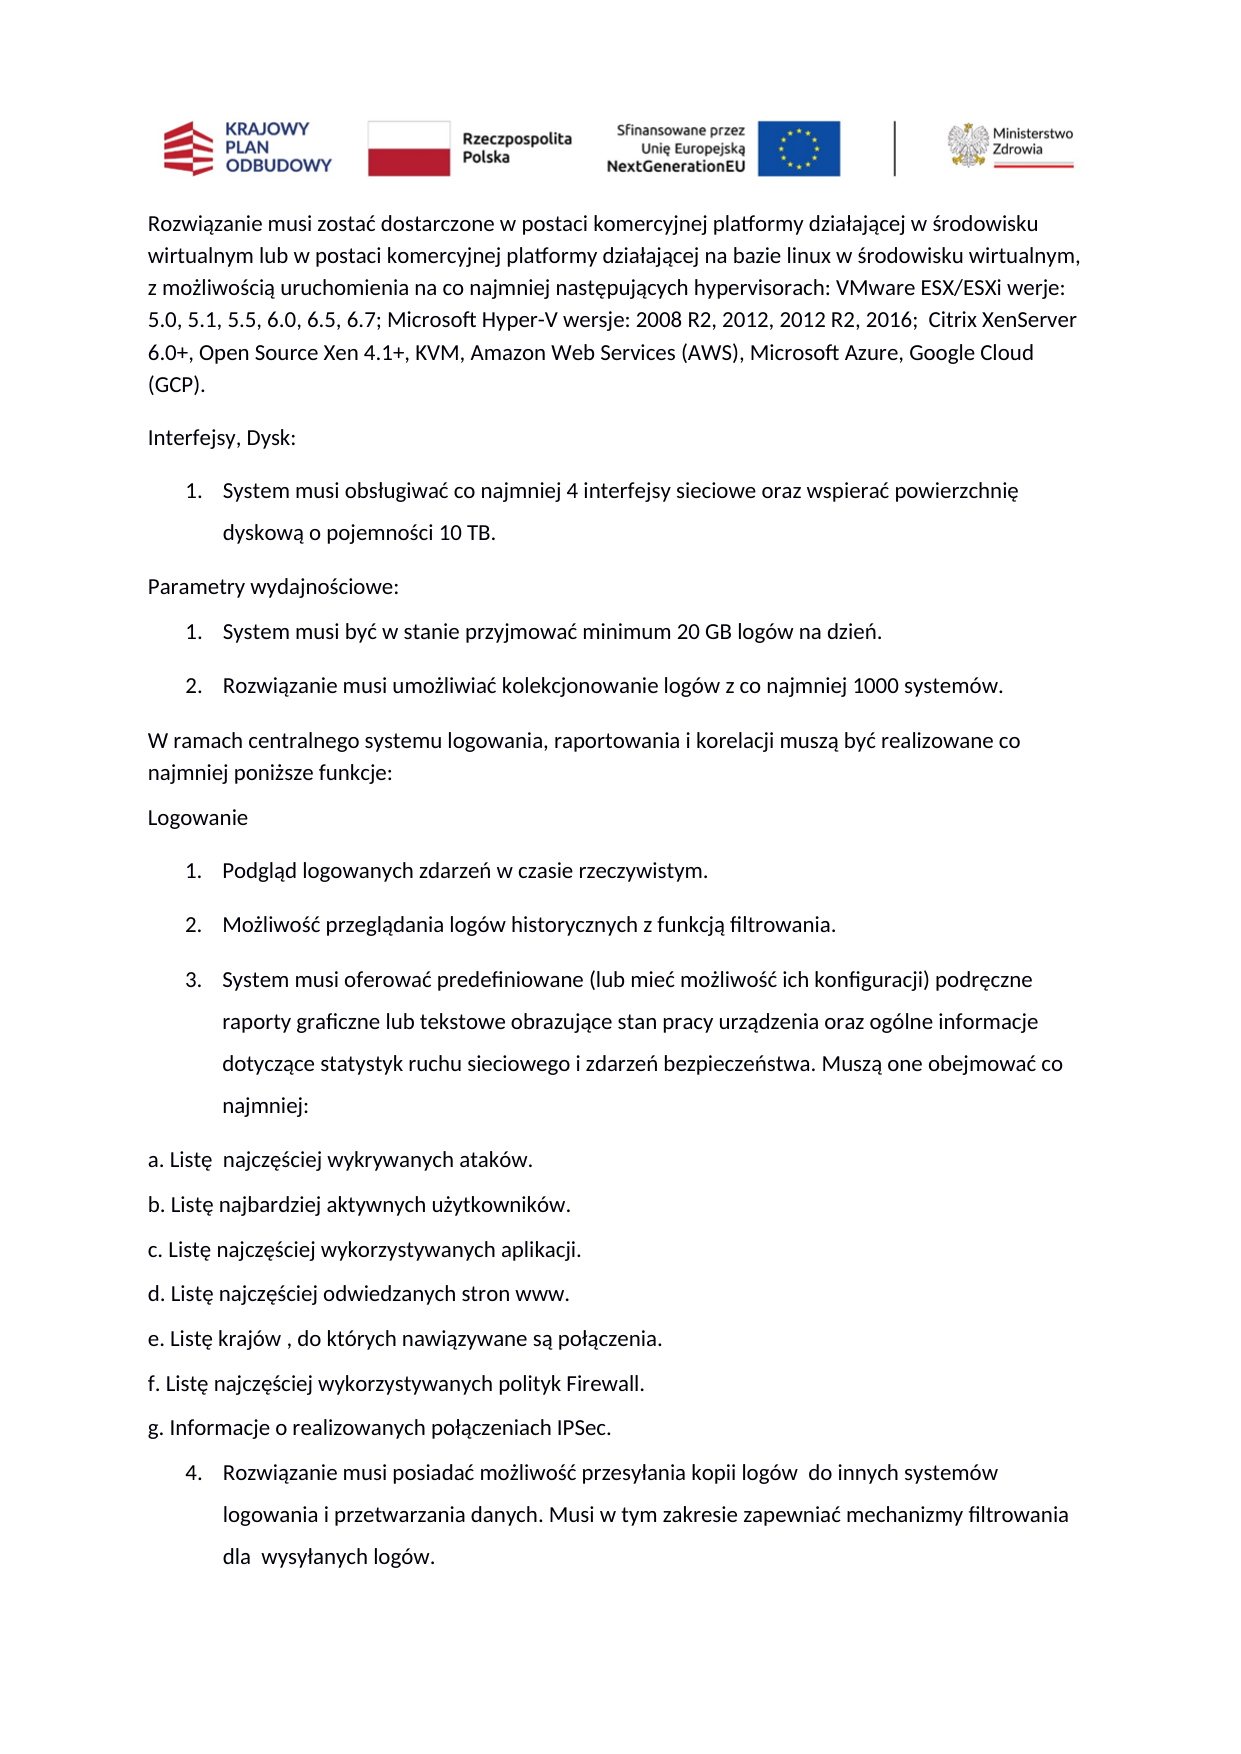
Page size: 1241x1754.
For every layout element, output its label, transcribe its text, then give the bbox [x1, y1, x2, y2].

picture [147, 98, 1093, 193]
list System musi obsługiwać co najmniej 4 interfejsy sieciowe oraz wspierać powierzchnię dyskową o pojemności 10 TB. [185, 476, 1093, 546]
list Rozwiązanie musi umożliwiać kolekcjonowanie logów z co najmniej 1000 systemów. [185, 672, 1093, 699]
text a. Listę najczęściej wykrywanych ataków. [148, 1145, 1093, 1173]
text W ramach centralnego systemu logowania, raportowania i korelacji muszą być realizowane co najmniej poniższe funkcje: [148, 726, 1093, 786]
text d. Listę najczęściej odwiedzanych stron www. [148, 1279, 1093, 1307]
text Rozwiązanie musi zostać dostarczone w postaci komercyjnej platformy działającej w środowisku wirtualnym lub w postaci komercyjnej platformy działającej na bazie linux w środowisku wirtualnym, z możliwością uruchomienia na co najmniej następujących hypervisorach: VMware ESX/ESXi werje: 5.0, 5.1, 5.5, 6.0, 6.5, 6.7; Microsoft Hyper-V wersje: 2008 R2, 2012, 2012 R2, 2016; Citrix XenServer 6.0+, Open Source Xen 4.1+, KVM, Amazon Web Services (AWS), Microsoft Azure, Google Cloud (GCP). [148, 209, 1093, 398]
list System musi oferować predefiniowane (lub mieć możliwość ich konfiguracji) podręczne raporty graficzne lub tekstowe obrazujące stan pracy urządzenia oraz ogólne informacje dotyczące statystyk ruchu sieciowego i zdarzeń bezpieczeństwa. Muszą one obejmować co najmniej: [185, 965, 1093, 1119]
list Możliwość przeglądania logów historycznych z funkcją filtrowania. [185, 910, 1093, 938]
text e. Listę krajów , do których nawiązywane są połączenia. [148, 1324, 1093, 1352]
text f. Listę najczęściej wykorzystywanych polityk Firewall. [148, 1369, 1093, 1397]
text c. Listę najczęściej wykorzystywanych aplikacji. [148, 1235, 1093, 1263]
text Logowanie [148, 803, 1093, 831]
list Podgląd logowanych zdarzeń w czasie rzeczywistym. [185, 856, 1093, 884]
text b. Listę najbardziej aktywnych użytkowników. [148, 1190, 1093, 1218]
list Rozwiązanie musi posiadać możliwość przesyłania kopii logów do innych systemów logowania i przetwarzania danych. Musi w tym zakresie zapewniać mechanizmy filtrowania dla wysyłanych logów. [185, 1458, 1093, 1570]
text g. Informacje o realizowanych połączeniach IPSec. [148, 1413, 1093, 1441]
text Parametry wydajnościowe: [148, 572, 1093, 600]
text Interfejsy, Dysk: [148, 423, 1093, 451]
list System musi być w stanie przyjmować minimum 20 GB logów na dzień. [185, 617, 1093, 645]
